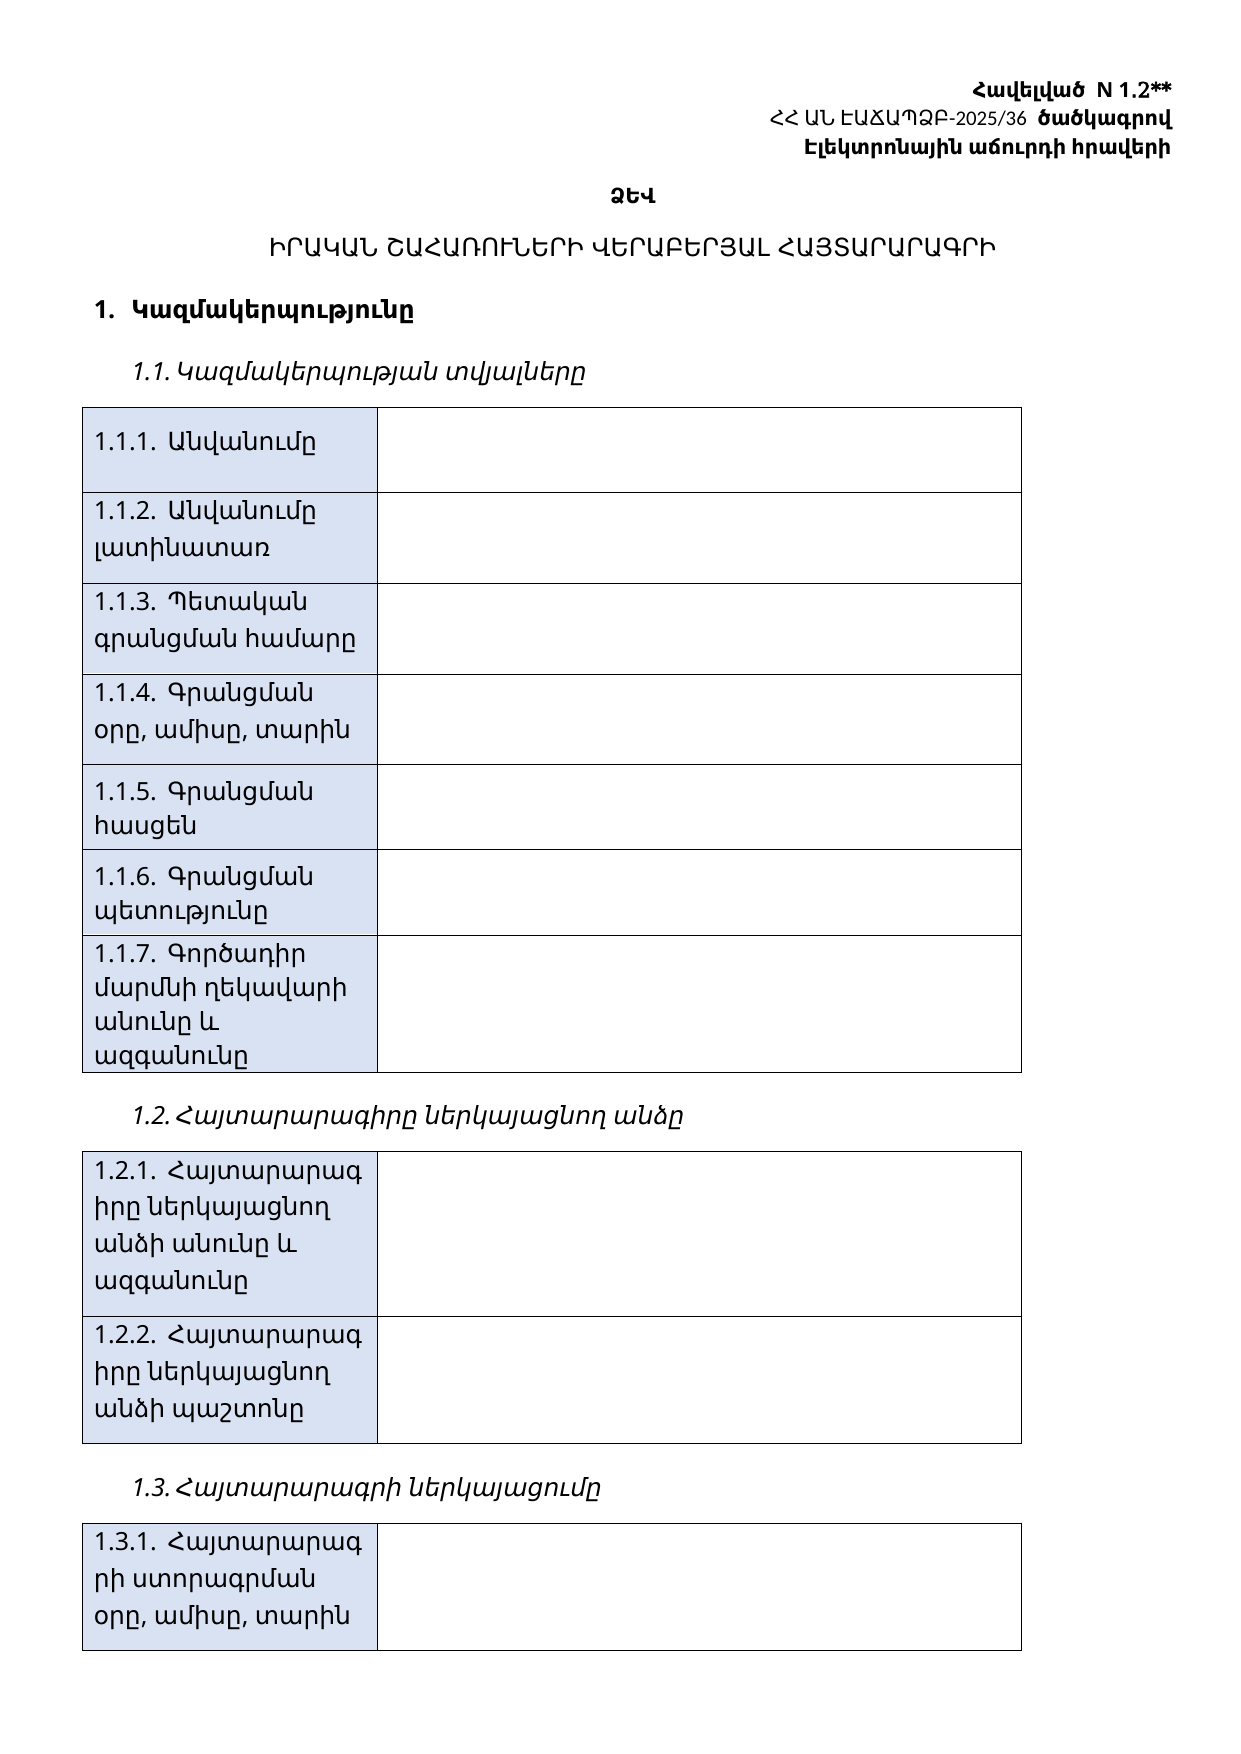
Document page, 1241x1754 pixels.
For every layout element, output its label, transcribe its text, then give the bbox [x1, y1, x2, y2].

list Կազմակերպությունը [94, 291, 1171, 326]
table_cell [378, 1317, 1021, 1443]
text ՁԵՎ [94, 184, 1171, 209]
table_cell [378, 584, 1021, 673]
table_cell [378, 936, 1021, 1072]
table_cell Գրանցման օրը, ամիսը, տարին [83, 675, 377, 764]
text Հավելված N 1․2** [94, 75, 1171, 103]
table_header Անվանումը [83, 408, 377, 492]
text ՀՀ ԱՆ ԷԱՃԱՊՁԲ-2025/36 ծածկագրով [94, 103, 1171, 132]
table_cell [378, 675, 1021, 764]
table_header [378, 1152, 1021, 1316]
list Հայտարարագիրը ներկայացնող անձը [131, 1098, 1171, 1132]
table_cell Գործադիր մարմնի ղեկավարի անունը և ազգանունը [83, 936, 377, 1072]
table_cell Գրանցման պետությունը [83, 850, 377, 934]
table_header Հայտարարագիրը ներկայացնող անձի անունը և ազգանունը [83, 1152, 377, 1316]
text ԻՐԱԿԱՆ ՇԱՀԱՌՈՒՆԵՐԻ ՎԵՐԱԲԵՐՅԱԼ ՀԱՅՏԱՐԱՐԱԳՐԻ [94, 233, 1171, 262]
table_cell Հայտարարագիրը ներկայացնող անձի պաշտոնը [83, 1317, 377, 1443]
table_cell [378, 493, 1021, 583]
table_cell Անվանումը լատինատառ [83, 493, 377, 583]
table_header Հայտարարագրի ստորագրման օրը, ամիսը, տարին [83, 1524, 377, 1650]
list Կազմակերպության տվյալները [131, 353, 1171, 387]
table_cell [378, 765, 1021, 849]
list Հայտարարագրի ներկայացումը [131, 1469, 1171, 1503]
table_cell Պետական գրանցման համարը [83, 584, 377, 673]
table_header [378, 408, 1021, 492]
text Էլեկտրոնային աճուրդի հրավերի [94, 132, 1171, 160]
table_header [378, 1524, 1021, 1650]
table_cell [378, 850, 1021, 934]
table_cell Գրանցման հասցեն [83, 765, 377, 849]
